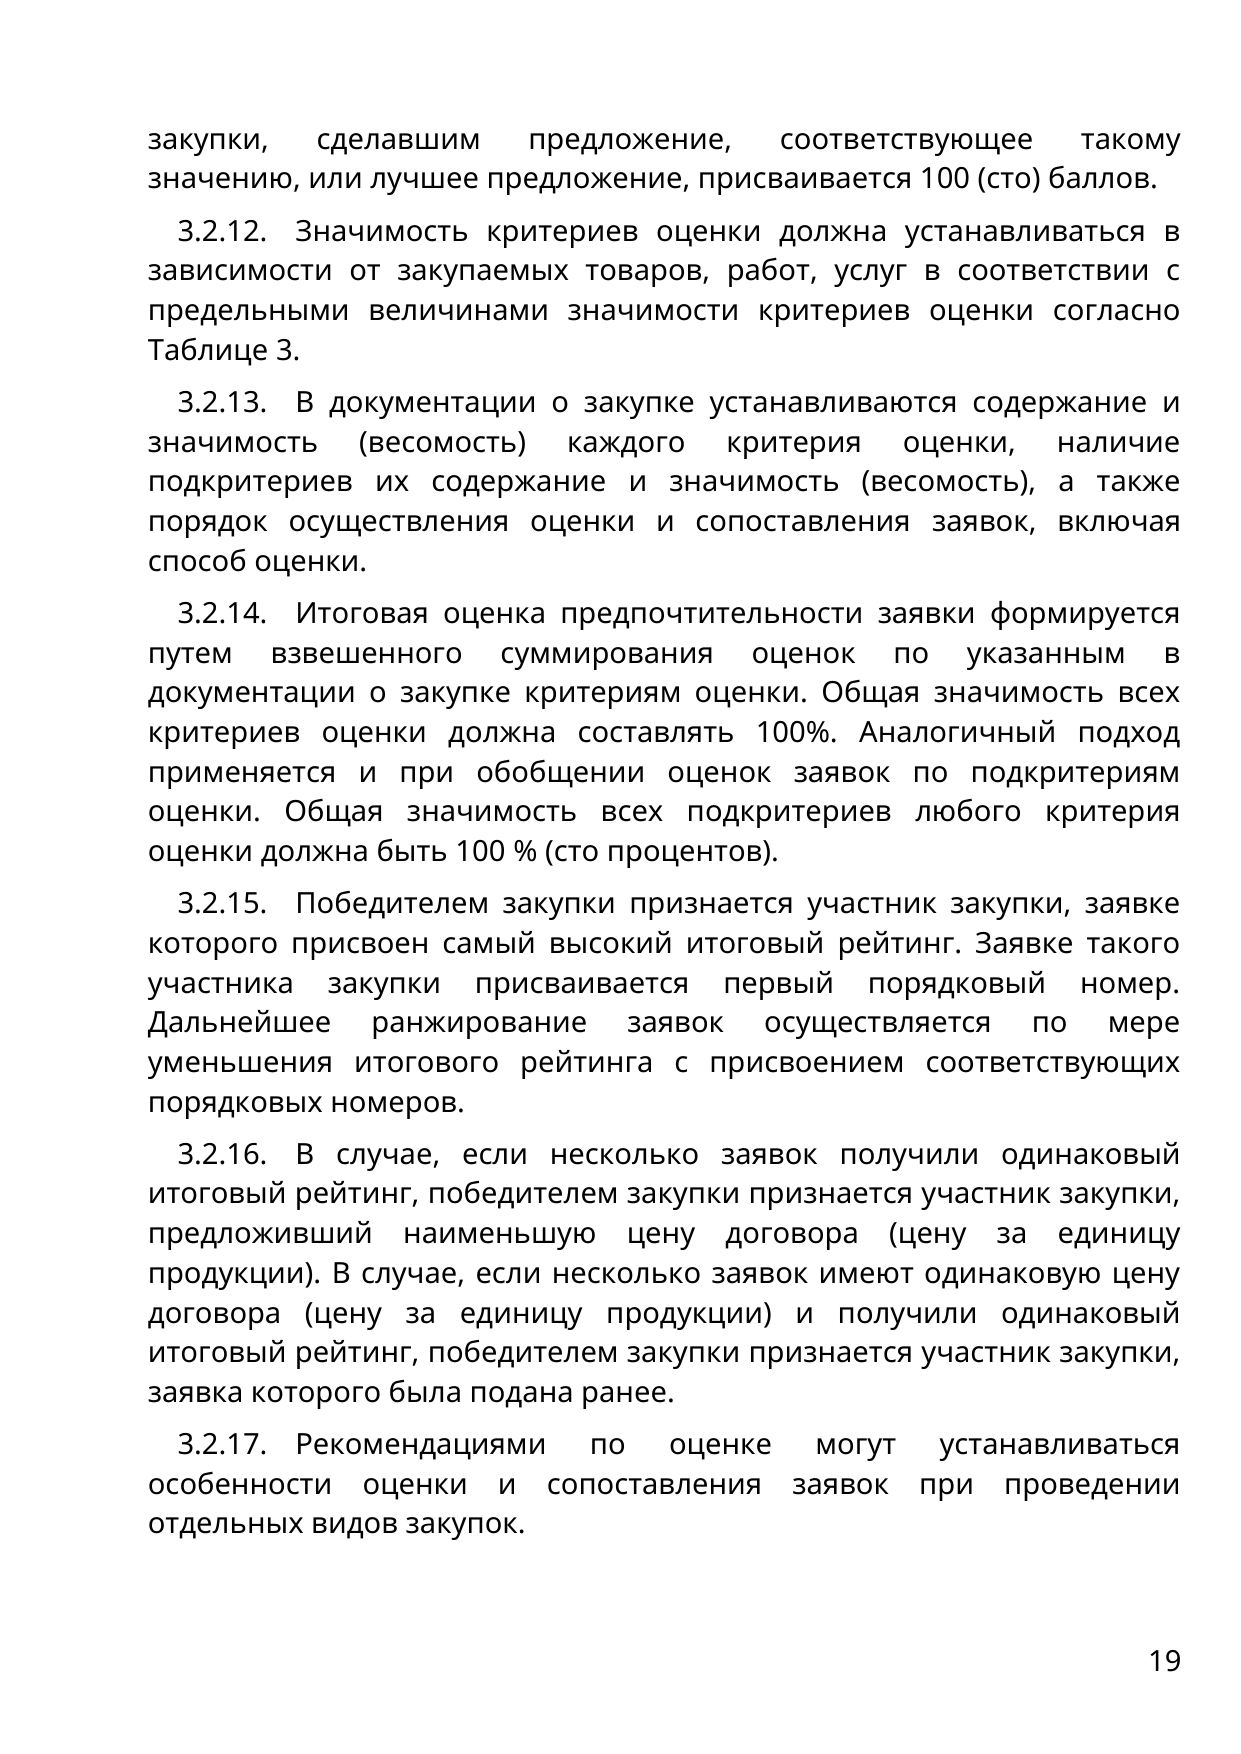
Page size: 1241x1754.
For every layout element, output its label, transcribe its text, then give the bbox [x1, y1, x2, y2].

list Победителем закупки признается участник закупки, заявке которого присвоен самый высокий итоговый рейтинг. Заявке такого участника закупки присваивается первый порядковый номер. Дальнейшее ранжирование заявок осуществляется по мере уменьшения итогового рейтинга с присвоением соответствующих порядковых номеров. [148, 882, 1181, 1121]
list Значимость критериев оценки должна устанавливаться в зависимости от закупаемых товаров, работ, услуг в соответствии с предельными величинами значимости критериев оценки согласно Таблице 3. [148, 210, 1181, 369]
list Рекомендациями по оценке могут устанавливаться особенности оценки и сопоставления заявок при проведении отдельных видов закупок. [148, 1423, 1181, 1542]
list В случае, если несколько заявок получили одинаковый итоговый рейтинг, победителем закупки признается участник закупки, предложивший наименьшую цену договора (цену за единицу продукции). В случае, если несколько заявок имеют одинаковую цену договора (цену за единицу продукции) и получили одинаковый итоговый рейтинг, победителем закупки признается участник закупки, заявка которого была подана ранее. [148, 1133, 1181, 1411]
list Итоговая оценка предпочтительности заявки формируется путем взвешенного суммирования оценок по указанным в документации о закупке критериям оценки. Общая значимость всех критериев оценки должна составлять 100%. Аналогичный подход применяется и при обобщении оценок заявок по подкритериям оценки. Общая значимость всех подкритериев любого критерия оценки должна быть 100 % (сто процентов). [148, 592, 1181, 870]
list В документации о закупке устанавливаются содержание и значимость (весомость) каждого критерия оценки, наличие подкритериев их содержание и значимость (весомость), а также порядок осуществления оценки и сопоставления заявок, включая способ оценки. [148, 381, 1181, 580]
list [148, 118, 1181, 197]
